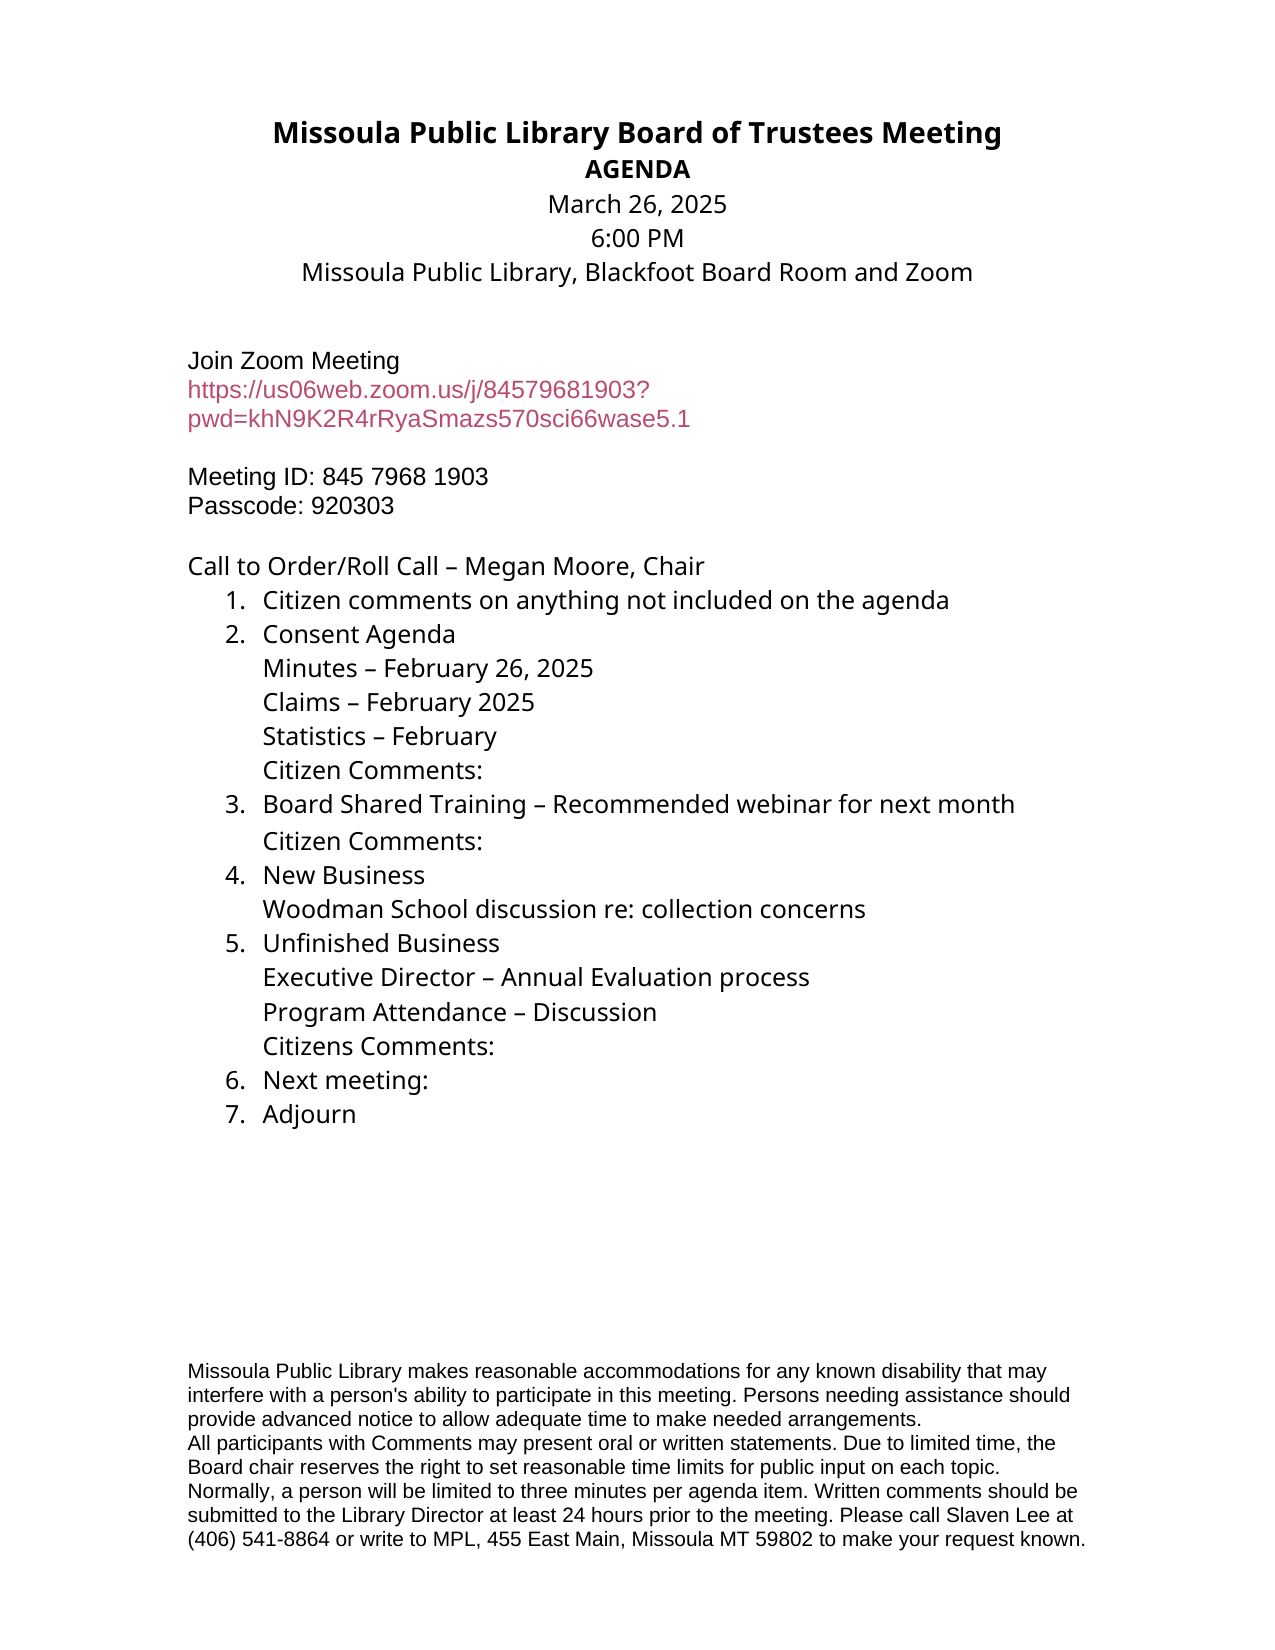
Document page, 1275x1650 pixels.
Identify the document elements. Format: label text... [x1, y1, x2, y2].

list Executive Director – Annual Evaluation process [262, 960, 1087, 994]
subtitle AGENDA [187, 152, 1087, 186]
subtitle Missoula Public Library Board of Trustees Meeting [187, 112, 1087, 152]
text Meeting ID: 845 7968 1903 Passcode: 920303 [187, 462, 1087, 519]
list Unfinished Business [225, 926, 1087, 960]
text March 26, 2025 [187, 186, 1087, 220]
list Next meeting: [225, 1062, 1087, 1096]
list New Business [225, 858, 1087, 892]
list Citizen comments on anything not included on the agenda [225, 583, 1087, 617]
text Missoula Public Library, Blackfoot Board Room and Zoom [187, 254, 1087, 288]
text Join Zoom Meeting https://us06web.zoom.us/j/84579681903?pwd=khN9K2R4rRyaSmazs570sci66wase5.1 [187, 346, 1087, 433]
list Board Shared Training – Recommended webinar for next month [225, 787, 1087, 821]
text Citizens Comments: [187, 1028, 1087, 1062]
text Call to Order/Roll Call – Megan Moore, Chair [187, 549, 1087, 583]
list Consent Agenda [225, 617, 1087, 651]
text Statistics – February [187, 719, 1087, 753]
text Citizen Comments: [187, 753, 1087, 787]
text Citizen Comments: [187, 824, 1087, 858]
list Program Attendance – Discussion [262, 994, 1087, 1028]
text Minutes – February 26, 2025 [187, 651, 1087, 685]
list Adjourn [225, 1096, 1087, 1130]
text 6:00 PM [187, 220, 1087, 254]
list Woodman School discussion re: collection concerns [262, 892, 1087, 926]
text Claims – February 2025 [187, 685, 1087, 719]
